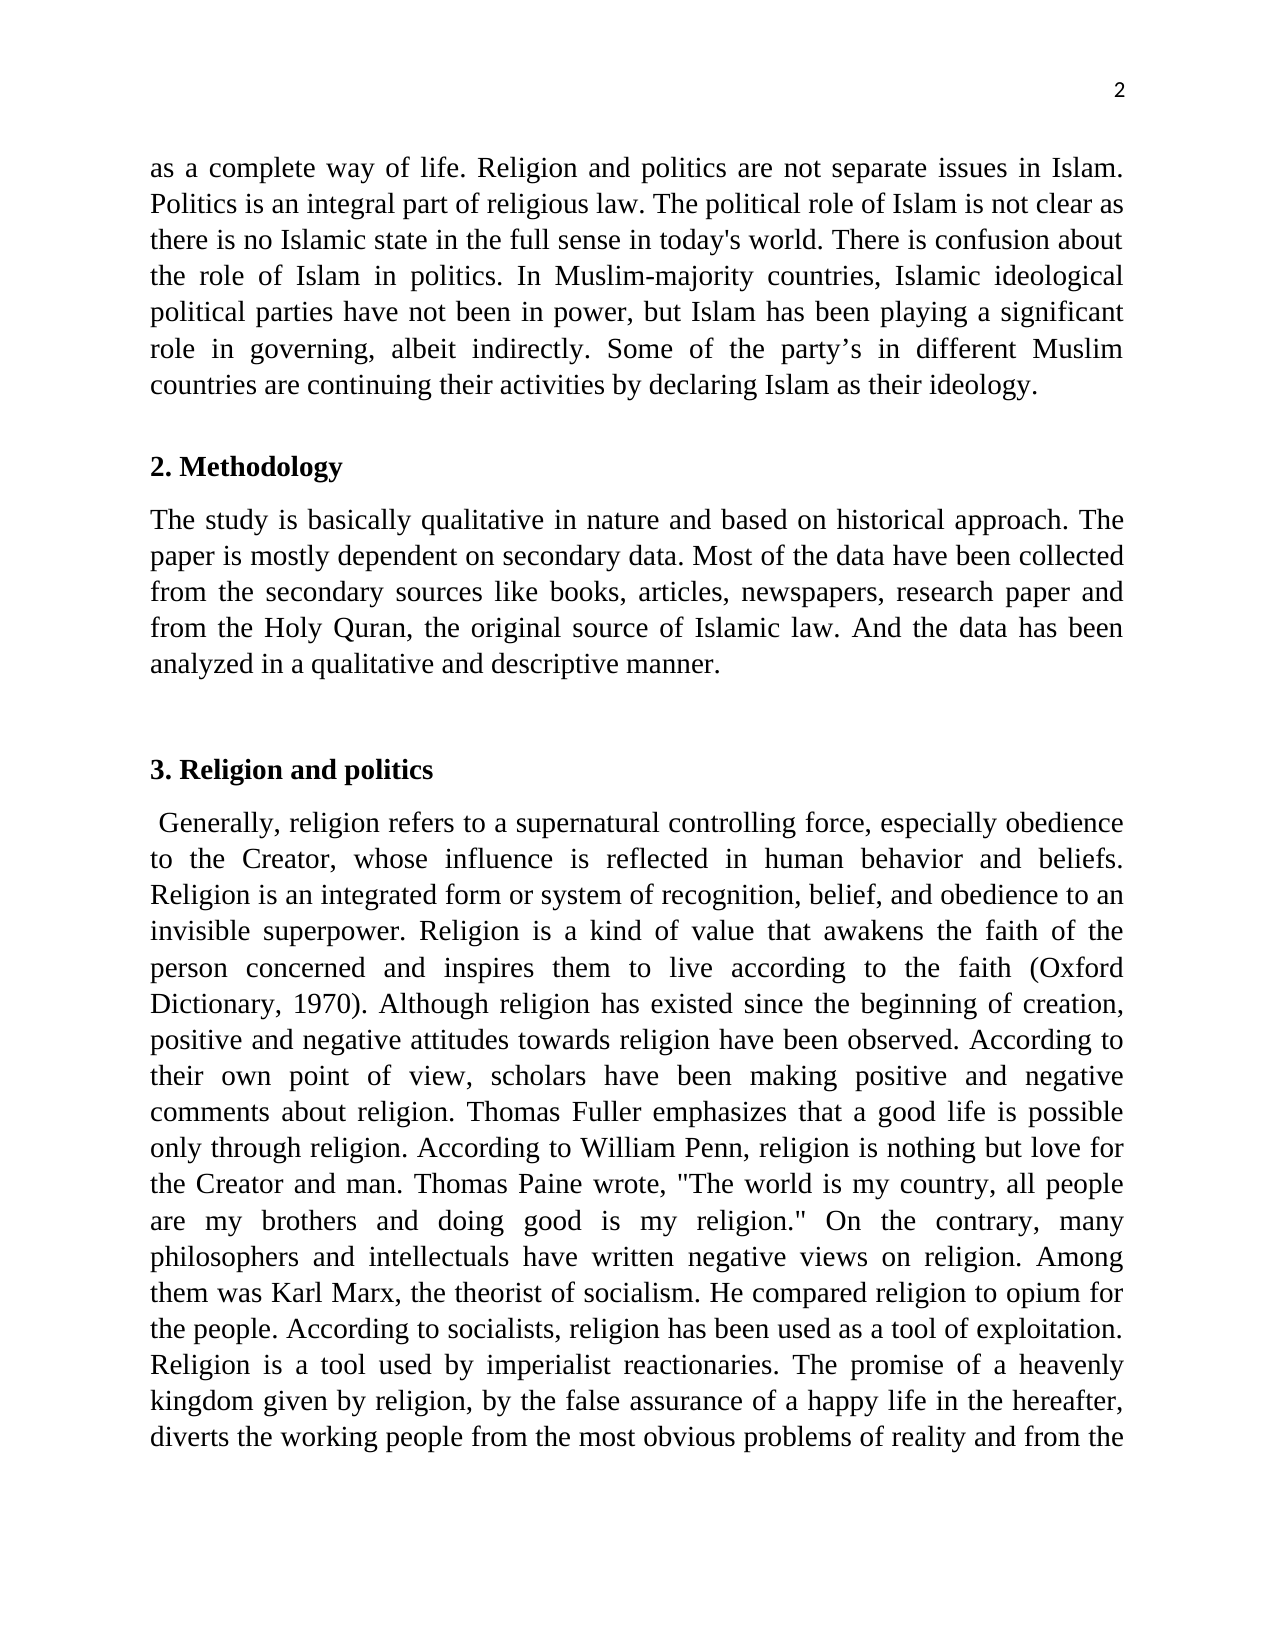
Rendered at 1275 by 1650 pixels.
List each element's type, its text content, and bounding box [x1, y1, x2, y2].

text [150, 150, 1125, 400]
text 2. Methodology [150, 449, 1125, 483]
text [150, 805, 1125, 1453]
text The study is basically qualitative in nature and based on historical approach. The paper is mostly dependent on secondary data. Most of the data have been collected from the secondary sources like books, articles, newspapers, research paper and from the Holy Quran, the original source of Islamic law. And the data has been analyzed in a qualitative and descriptive manner. [150, 502, 1125, 680]
text 3. Religion and politics [150, 752, 1125, 786]
